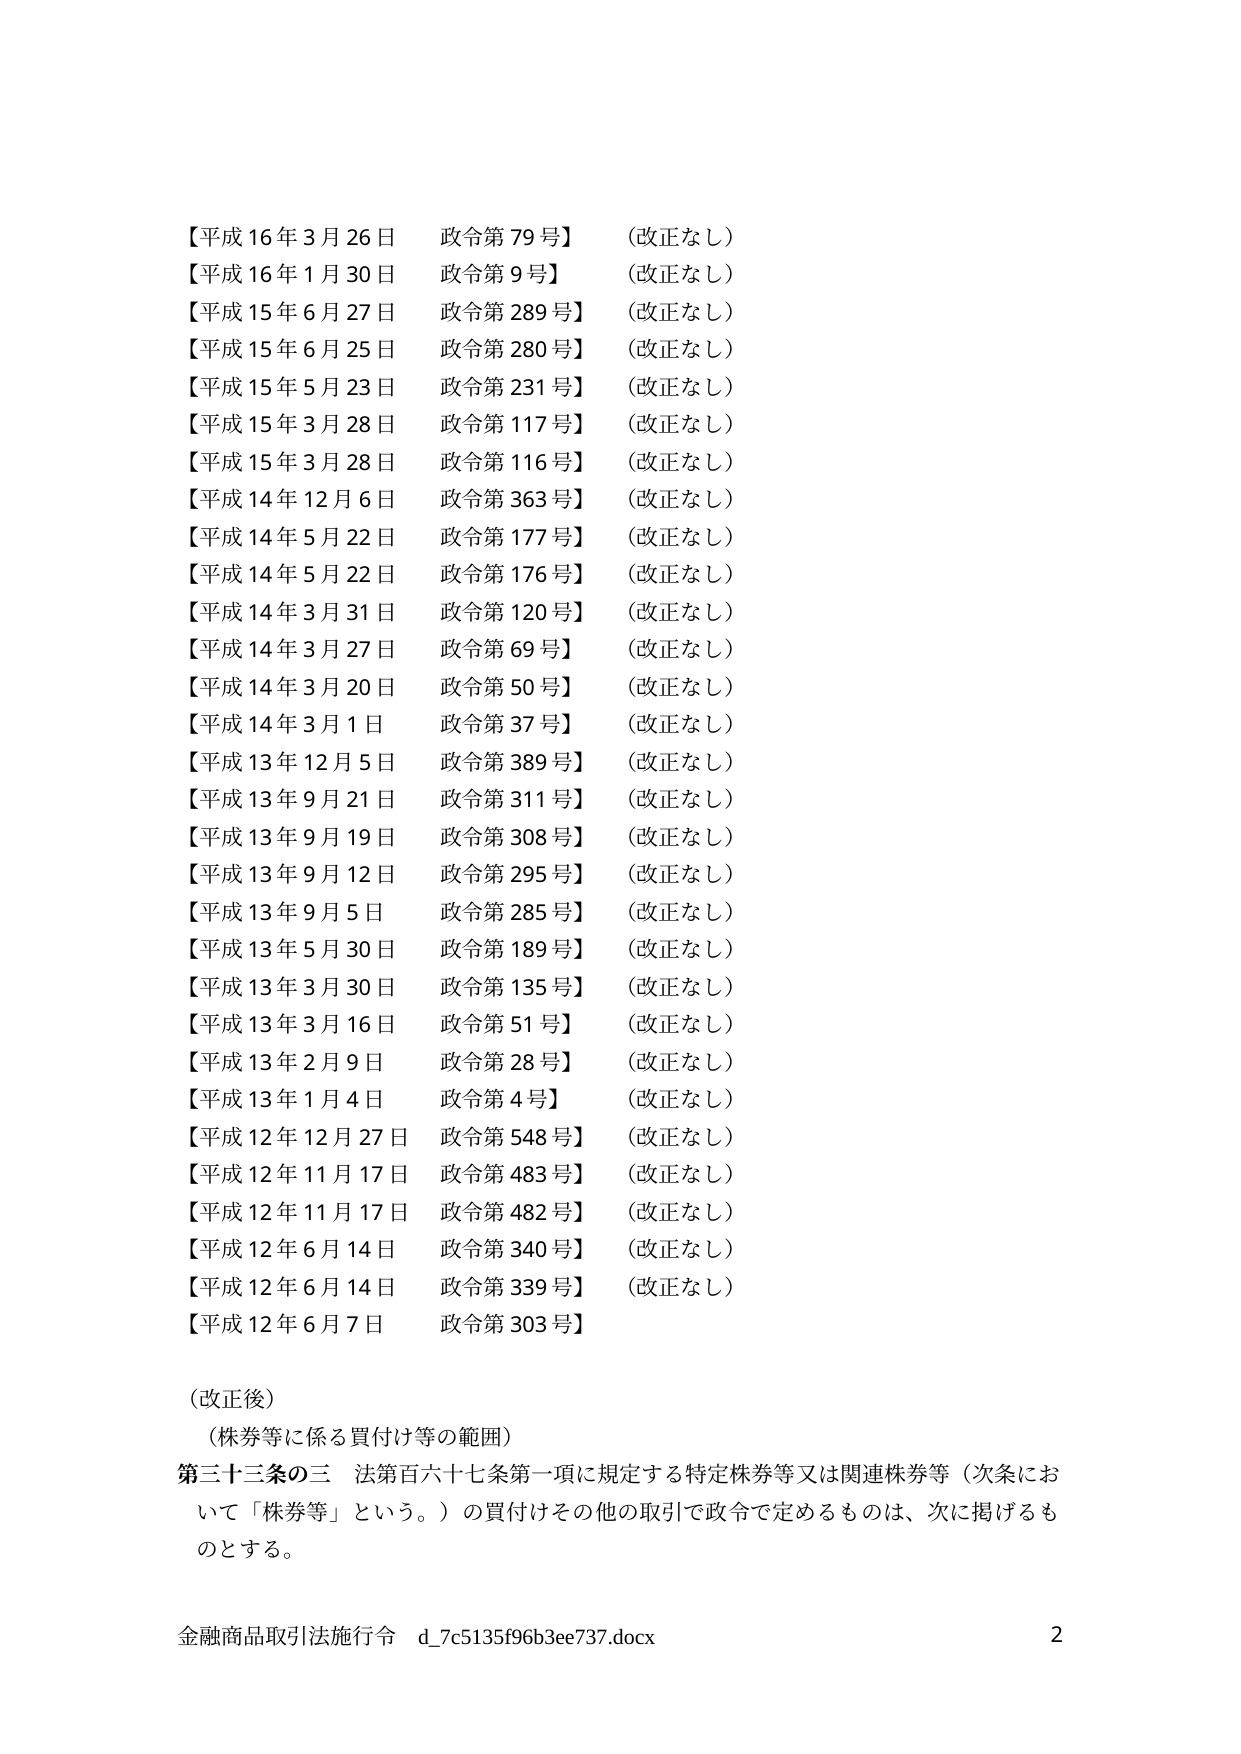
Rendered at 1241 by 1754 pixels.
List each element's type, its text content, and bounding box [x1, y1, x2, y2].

text 【平成14年12月6日 政令第363号】 （改正なし） [177, 479, 1063, 517]
text 【平成13年9月19日 政令第308号】 （改正なし） [177, 817, 1063, 854]
text 第三十三条の三 法第百六十七条第一項に規定する特定株券等又は関連株券等（次条において「株券等」という。）の買付けその他の取引で政令で定めるものは、次に掲げるものとする。 [177, 1454, 1063, 1567]
text 【平成13年5月30日 政令第189号】 （改正なし） [177, 929, 1063, 967]
text 【平成13年12月5日 政令第389号】 （改正なし） [177, 742, 1063, 779]
text 【平成14年3月20日 政令第50号】 （改正なし） [177, 667, 1063, 704]
text 【平成14年5月22日 政令第176号】 （改正なし） [177, 554, 1063, 592]
text 【平成14年5月22日 政令第177号】 （改正なし） [177, 517, 1063, 554]
text 【平成16年3月26日 政令第79号】 （改正なし） [177, 217, 1063, 254]
text （改正後） [177, 1379, 1063, 1417]
text 【平成13年9月5日 政令第285号】 （改正なし） [177, 892, 1063, 929]
text 【平成12年6月14日 政令第339号】 （改正なし） [177, 1267, 1063, 1304]
text 【平成15年6月27日 政令第289号】 （改正なし） [177, 292, 1063, 329]
text 【平成15年6月25日 政令第280号】 （改正なし） [177, 329, 1063, 367]
text 【平成12年12月27日 政令第548号】 （改正なし） [177, 1117, 1063, 1154]
text 【平成14年3月31日 政令第120号】 （改正なし） [177, 592, 1063, 629]
text 【平成13年3月30日 政令第135号】 （改正なし） [177, 967, 1063, 1004]
text 【平成12年6月7日 政令第303号】 [177, 1304, 1063, 1342]
text 【平成14年3月27日 政令第69号】 （改正なし） [177, 629, 1063, 667]
text 【平成13年9月12日 政令第295号】 （改正なし） [177, 854, 1063, 892]
text 【平成13年3月16日 政令第51号】 （改正なし） [177, 1004, 1063, 1042]
text 【平成16年1月30日 政令第9号】 （改正なし） [177, 254, 1063, 292]
text 【平成12年11月17日 政令第482号】 （改正なし） [177, 1192, 1063, 1229]
text （株券等に係る買付け等の範囲） [196, 1417, 1063, 1454]
text 【平成15年5月23日 政令第231号】 （改正なし） [177, 367, 1063, 404]
text 【平成15年3月28日 政令第116号】 （改正なし） [177, 442, 1063, 479]
text 【平成14年3月1日 政令第37号】 （改正なし） [177, 704, 1063, 742]
text 【平成15年3月28日 政令第117号】 （改正なし） [177, 404, 1063, 442]
text 【平成12年11月17日 政令第483号】 （改正なし） [177, 1154, 1063, 1192]
text 【平成13年1月4日 政令第4号】 （改正なし） [177, 1079, 1063, 1117]
text 【平成13年2月9日 政令第28号】 （改正なし） [177, 1042, 1063, 1079]
text 【平成12年6月14日 政令第340号】 （改正なし） [177, 1229, 1063, 1267]
text 【平成13年9月21日 政令第311号】 （改正なし） [177, 779, 1063, 817]
